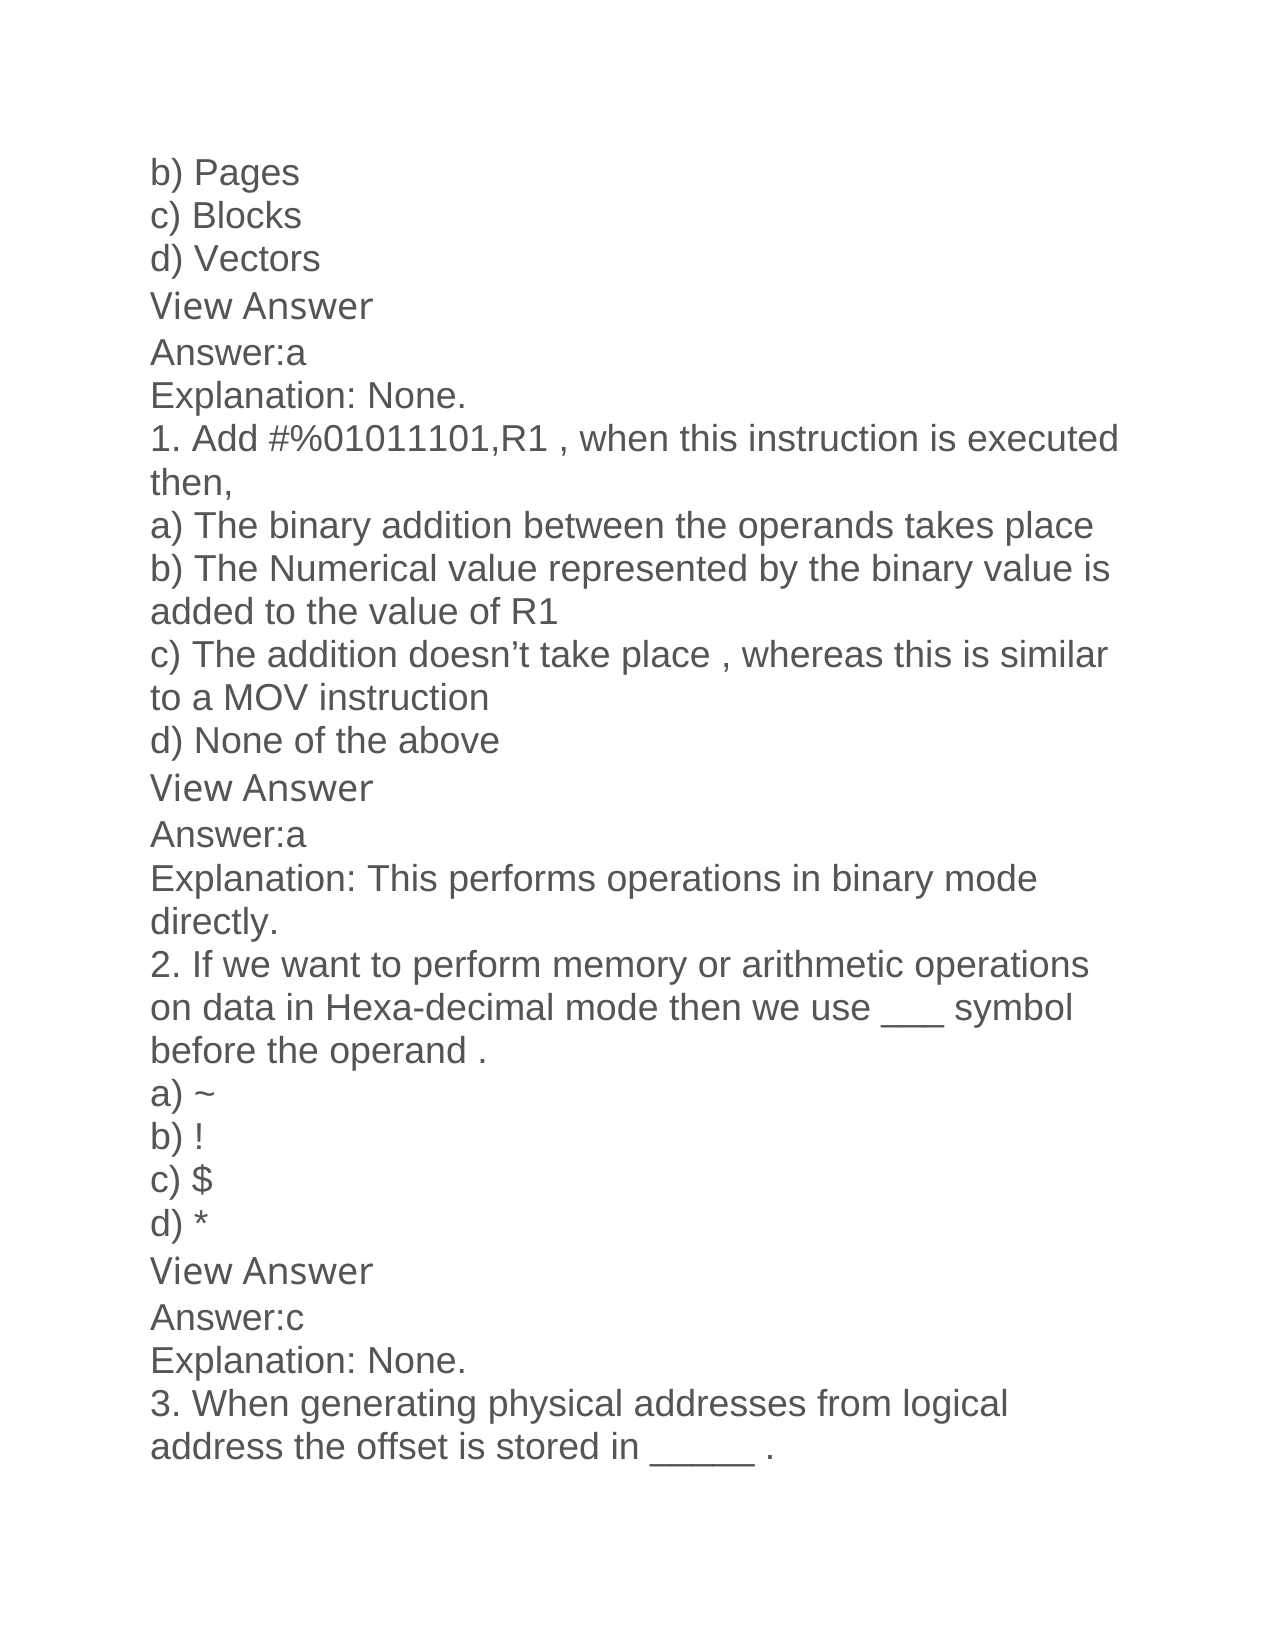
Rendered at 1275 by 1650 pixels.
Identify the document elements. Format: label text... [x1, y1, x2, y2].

text Answer:a Explanation: This performs operations in binary mode directly. [150, 813, 1125, 942]
text 2. If we want to perform memory or arithmetic operations on data in Hexa-decimal mode then we use ___ symbol before the operand . a) ~ b) ! c) $ d) * View Answer [150, 942, 1125, 1295]
text Answer:c Explanation: None. [150, 1295, 1125, 1381]
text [150, 1381, 1125, 1467]
text Answer:a Explanation: None. [150, 330, 1125, 417]
text 1. Add #%01011101,R1 , when this instruction is executed then, a) The binary addition between the operands takes place b) The Numerical value represented by the binary value is added to the value of R1 c) The addition doesn’t take place , whereas this is similar to a MOV instruction d) None of the above View Answer [150, 417, 1125, 813]
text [150, 150, 1125, 330]
